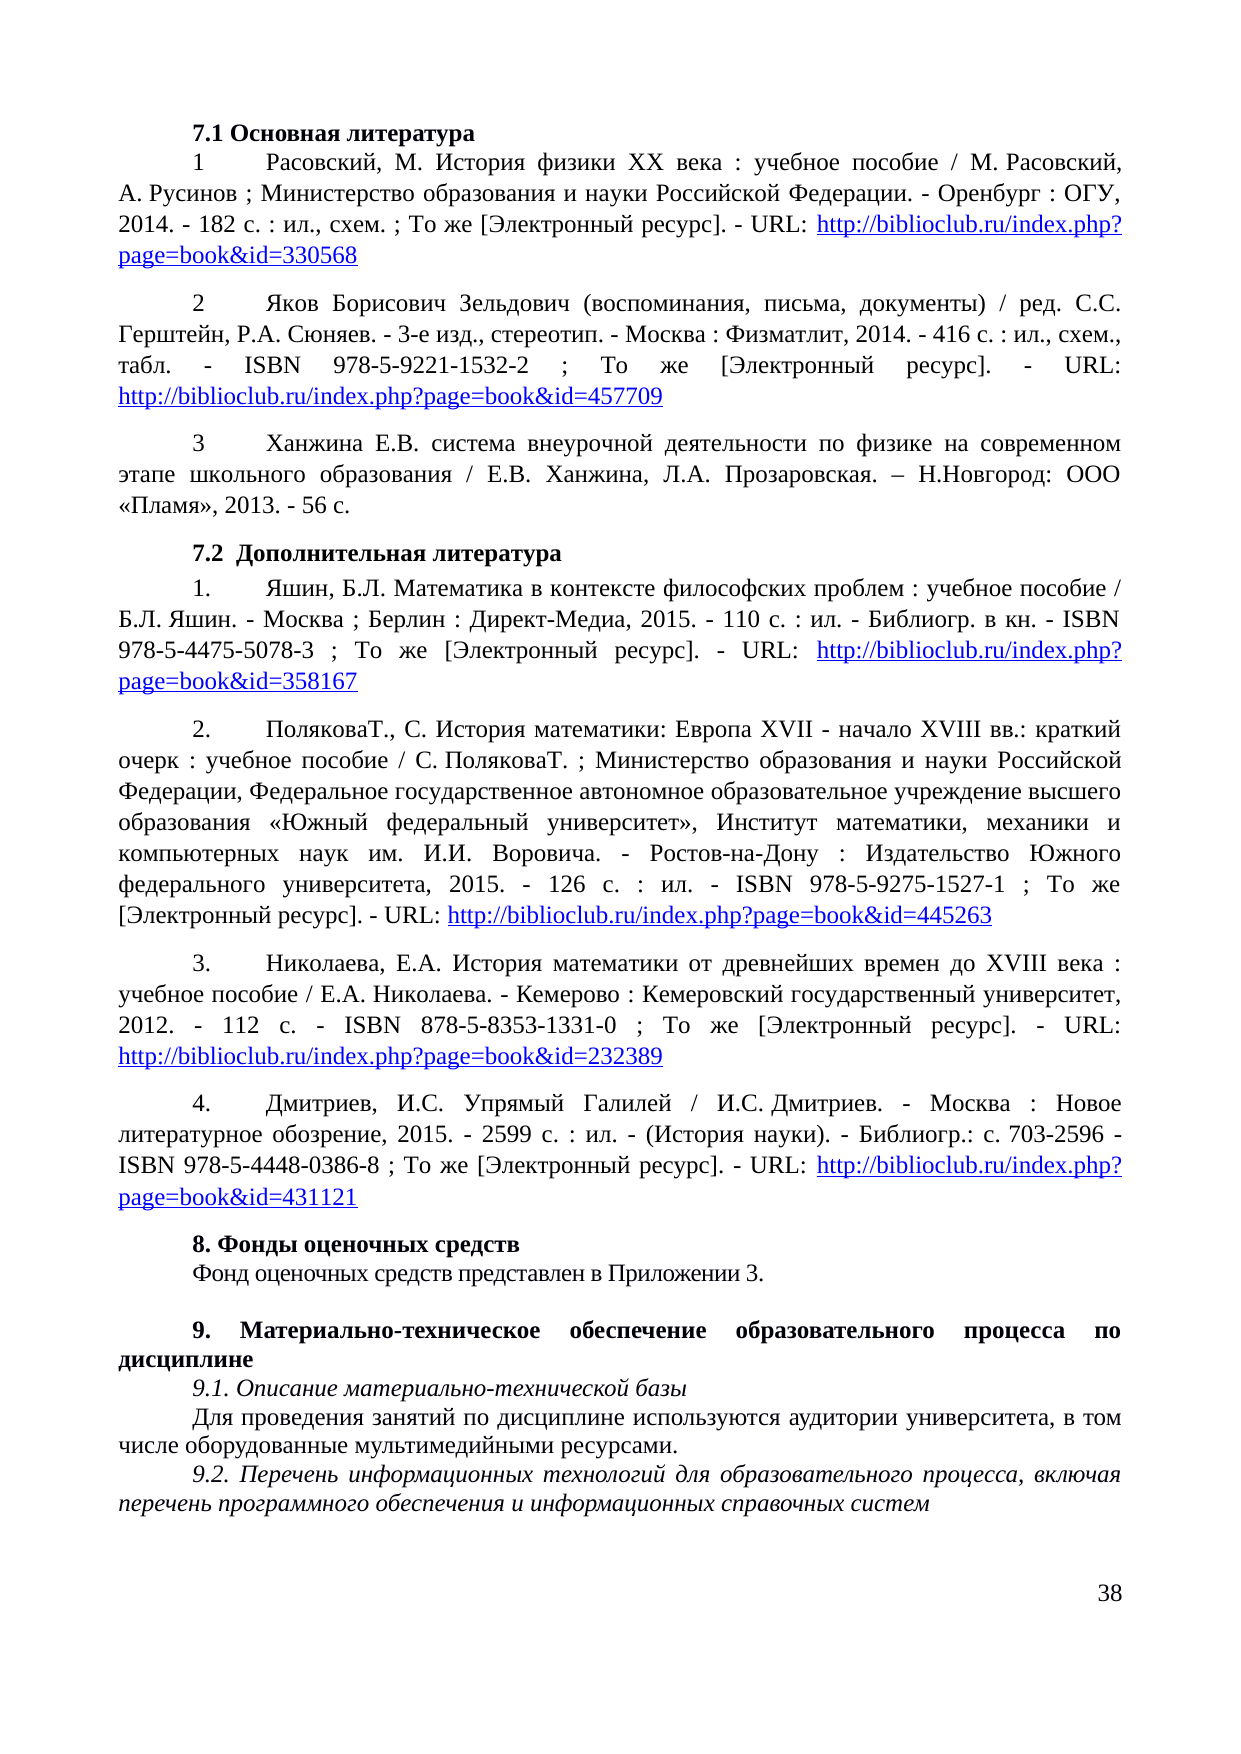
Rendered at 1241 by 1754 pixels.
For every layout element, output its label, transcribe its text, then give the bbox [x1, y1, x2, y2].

list Расовский, М. История физики XX века : учебное пособие / М. Расовский, А. Русинов ; Министерство образования и науки Российской Федерации. - Оренбург : ОГУ, 2014. - 182 с. : ил., схем. ; То же [Электронный ресурс]. - URL: http://biblioclub.ru/index.php?page=book&id=330568 [118, 147, 1122, 269]
list Ханжина Е.В. система внеурочной деятельности по физике на современном этапе школьного образования / Е.В. Ханжина, Л.А. Прозаровская. – Н.Новгород: ООО «Пламя», 2013. - 56 с. [118, 428, 1122, 519]
text Фонд оценочных средств представлен в Приложении 3. [118, 1258, 1122, 1287]
text 7.2 Дополнительная литература [118, 538, 1122, 567]
text 9.1. Описание материально-технической базы [118, 1373, 1122, 1402]
text 9. Материально-техническое обеспечение образовательного процесса по дисциплине [118, 1316, 1122, 1373]
list Дмитриев, И.С. Упрямый Галилей / И.С. Дмитриев. - Москва : Новое литературное обозрение, 2015. - 2599 с. : ил. - (История науки). - Библиогр.: с. 703-2596 - ISBN 978-5-4448-0386-8 ; То же [Электронный ресурс]. - URL: http://biblioclub.ru/index.php?page=book&id=431121 [118, 1088, 1122, 1210]
list Яков Борисович Зельдович (воспоминания, письма, документы) / ред. С.С. Герштейн, Р.А. Сюняев. - 3-е изд., стереотип. - Москва : Физматлит, 2014. - 416 с. : ил., схем., табл. - ISBN 978-5-9221-1532-2 ; То же [Электронный ресурс]. - URL: http://biblioclub.ru/index.php?page=book&id=457709 [118, 288, 1122, 409]
list ПоляковаТ., С. История математики: Европа XVII - начало XVIII вв.: краткий очерк : учебное пособие / С. ПоляковаТ. ; Министерство образования и науки Российской Федерации, Федеральное государственное автономное образовательное учреждение высшего образования «Южный федеральный университет», Институт математики, механики и компьютерных наук им. И.И. Воровича. - Ростов-на-Дону : Издательство Южного федерального университета, 2015. - 126 с. : ил. - ISBN 978-5-9275-1527-1 ; То же [Электронный ресурс]. - URL: http://biblioclub.ru/index.php?page=book&id=445263 [118, 714, 1122, 929]
list Николаева, Е.А. История математики от древнейших времен до XVIII века : учебное пособие / Е.А. Николаева. - Кемерово : Кемеровский государственный университет, 2012. - 112 с. - ISBN 878-5-8353-1331-0 ; То же [Электронный ресурс]. - URL: http://biblioclub.ru/index.php?page=book&id=232389 [118, 948, 1122, 1069]
text 8. Фонды оценочных средств [118, 1229, 1122, 1258]
text 7.1 Основная литература [192, 118, 1122, 147]
text Для проведения занятий по дисциплине используются аудитории университета, в том числе оборудованные мультимедийными ресурсами. [118, 1402, 1122, 1459]
list Яшин, Б.Л. Математика в контексте философских проблем : учебное пособие / Б.Л. Яшин. - Москва ; Берлин : Директ-Медиа, 2015. - 110 с. : ил. - Библиогр. в кн. - ISBN 978-5-4475-5078-3 ; То же [Электронный ресурс]. - URL: http://biblioclub.ru/index.php?page=book&id=358167 [118, 573, 1122, 695]
text 9.2. Перечень информационных технологий для образовательного процесса, включая перечень программного обеспечения и информационных справочных систем [118, 1459, 1122, 1517]
